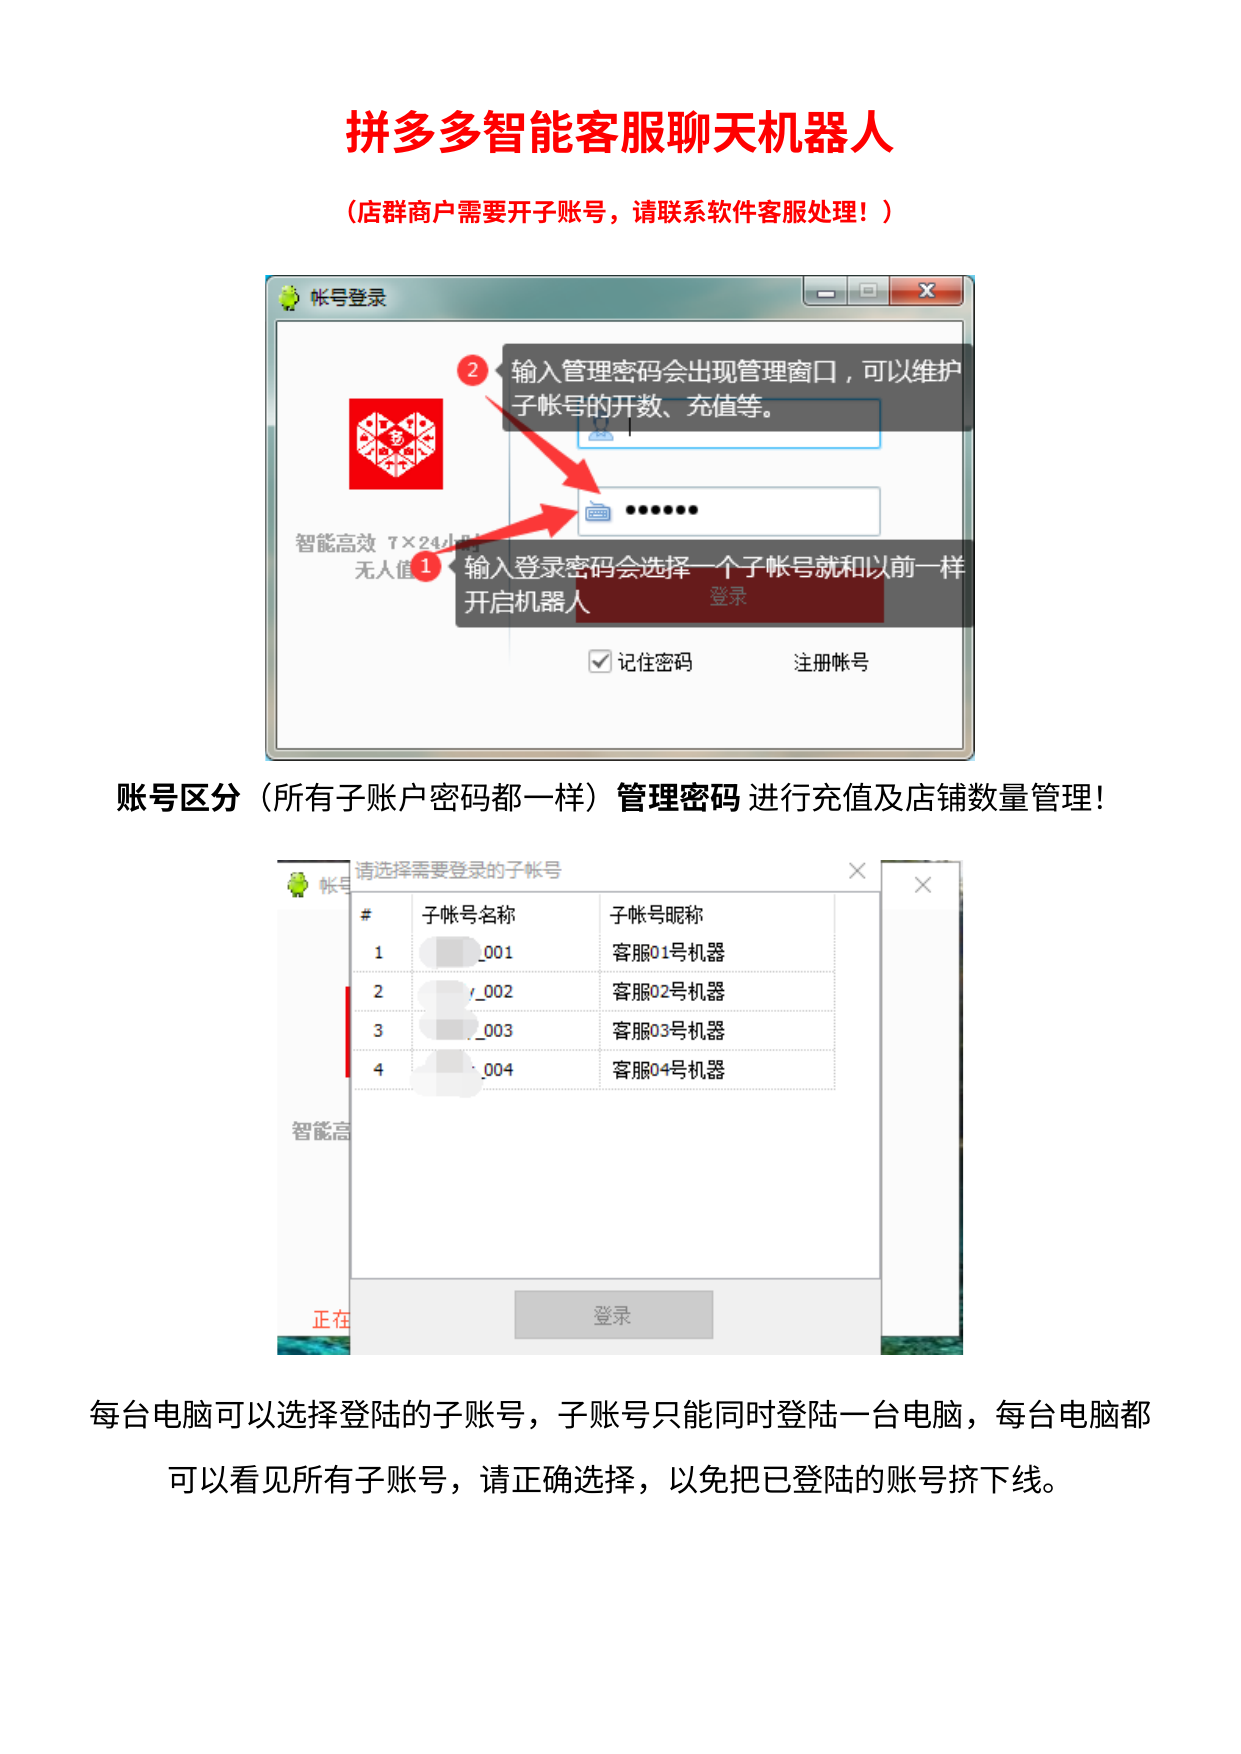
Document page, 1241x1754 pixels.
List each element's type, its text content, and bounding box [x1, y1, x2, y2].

text （店群商户需要开子账号，请联系软件客服处理！） [75, 178, 1165, 243]
text 每台电脑可以选择登陆的子账号，子账号只能同时登陆一台电脑，每台电脑都可以看见所有子账号，请正确选择，以免把已登陆的账号挤下线。 [75, 1381, 1165, 1511]
text 账号区分（所有子账户密码都一样）管理密码 进行充值及店铺数量管理！ [75, 763, 1165, 828]
picture [277, 860, 964, 1355]
picture [265, 275, 975, 761]
text 拼多多智能客服聊天机器人 [75, 81, 1165, 178]
